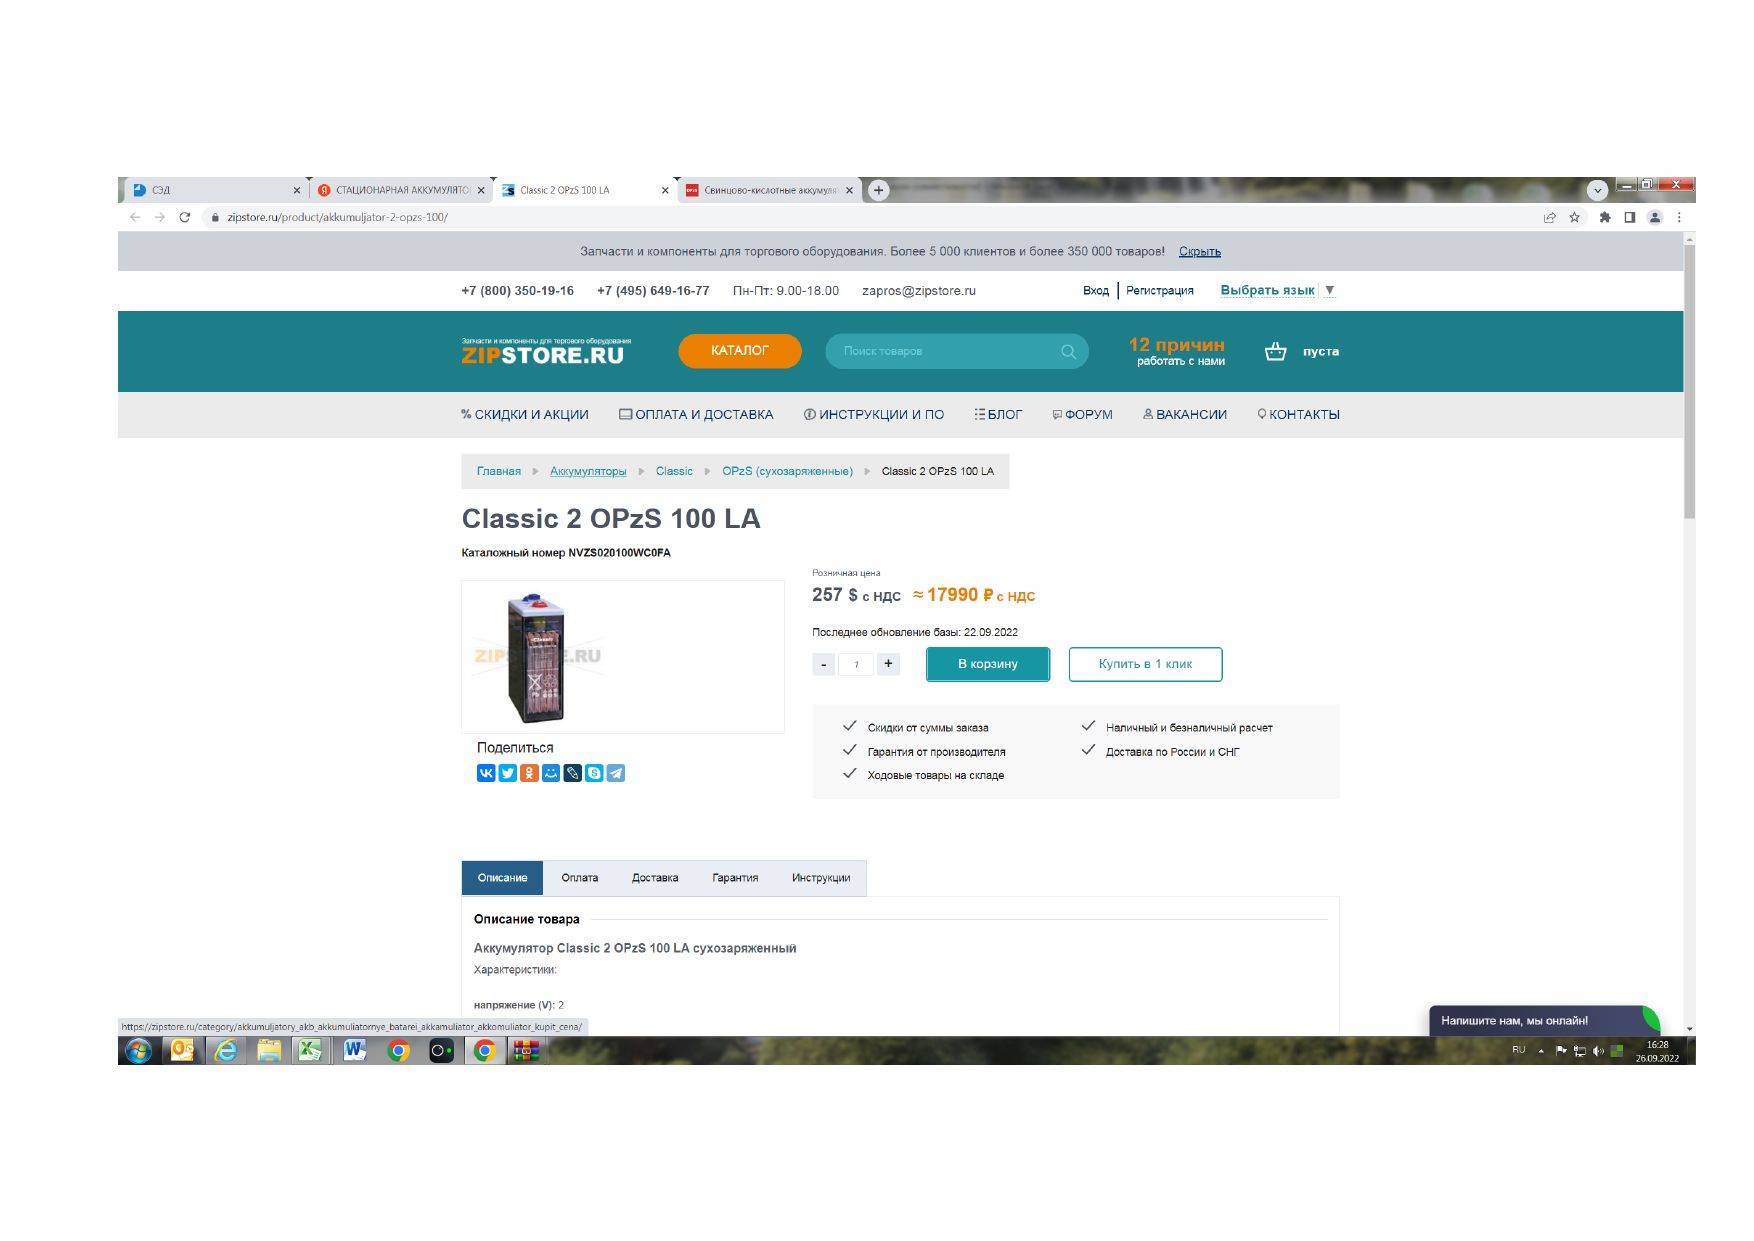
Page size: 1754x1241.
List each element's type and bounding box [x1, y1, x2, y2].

picture [118, 177, 1696, 1065]
